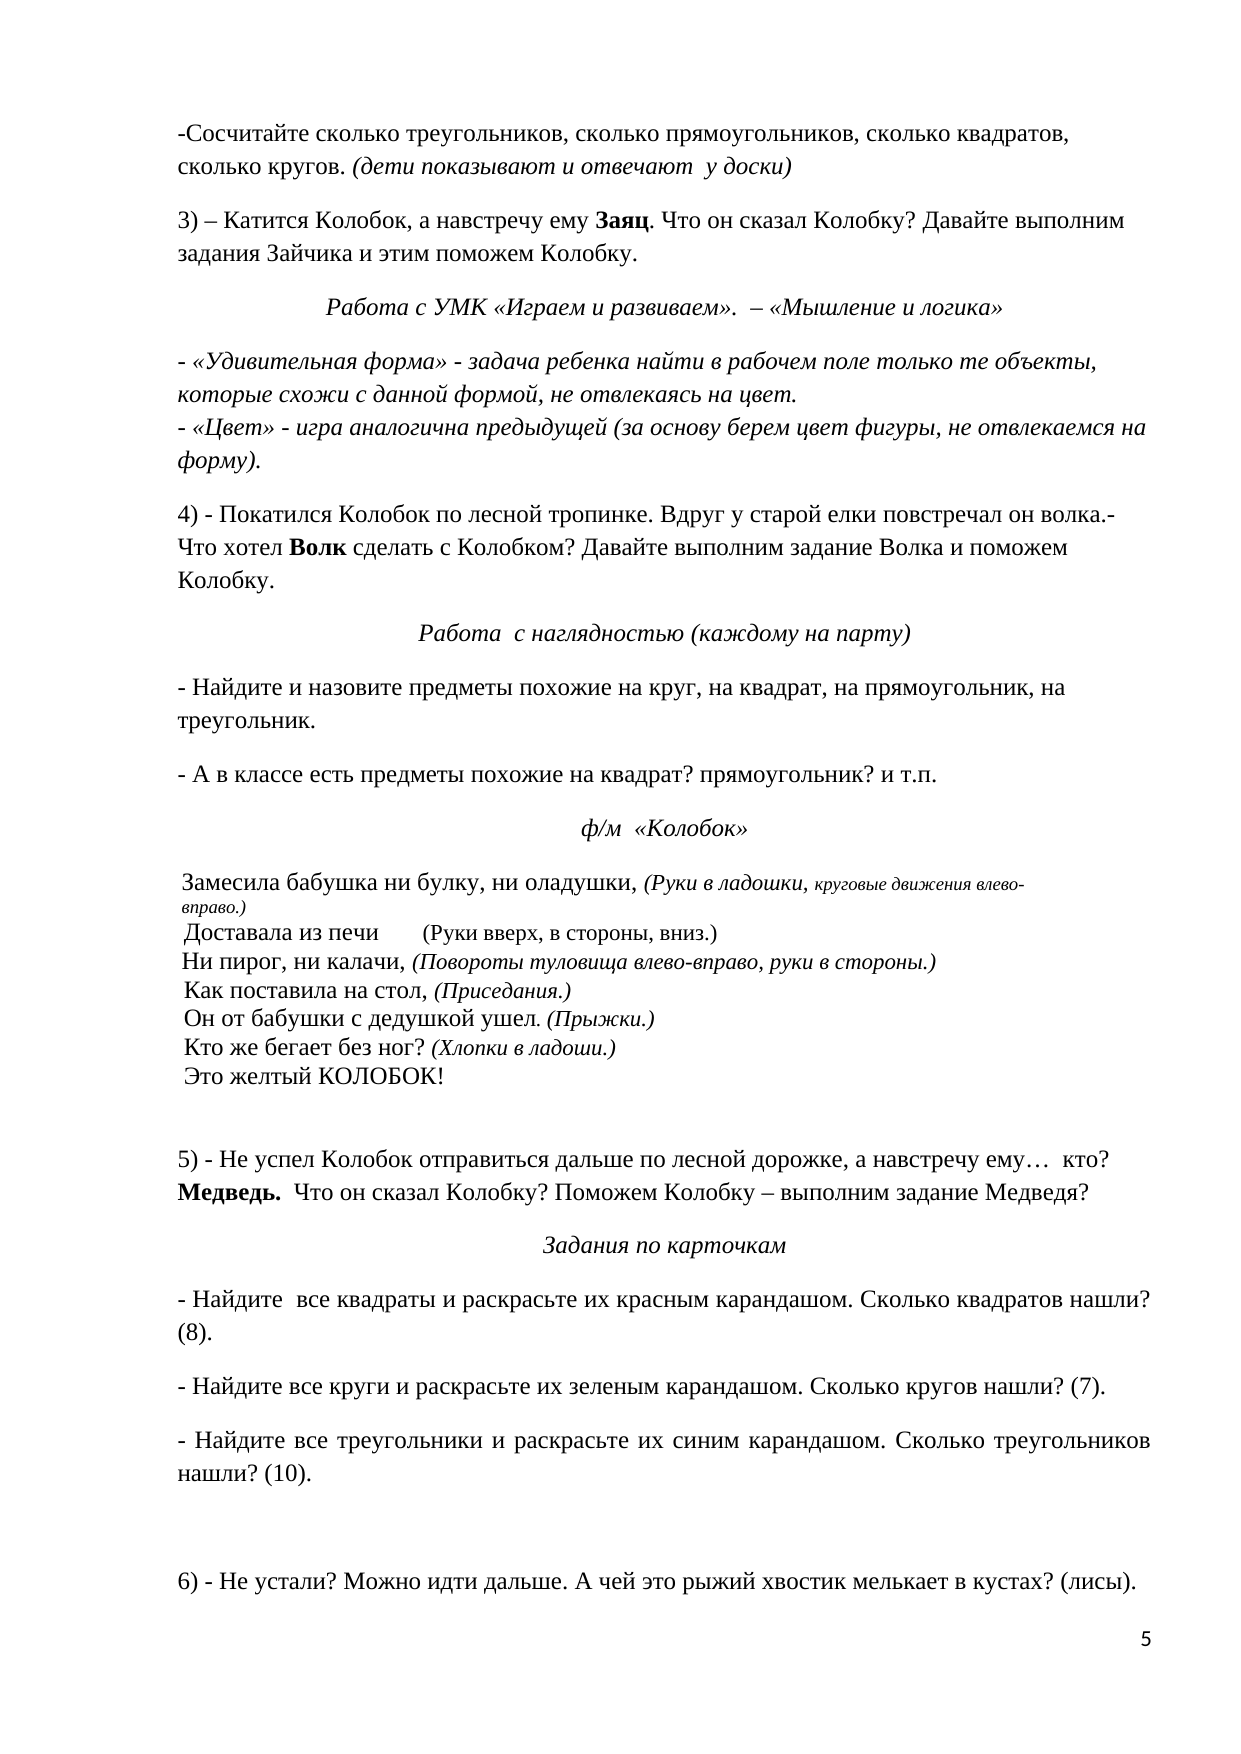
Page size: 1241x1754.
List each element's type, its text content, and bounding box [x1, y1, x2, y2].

text - Найдите и назовите предметы похожие на круг, на квадрат, на прямоугольник, на треугольник. [177, 672, 1152, 734]
text Задания по карточкам [177, 1231, 1152, 1259]
text Работа с УМК «Играем и развиваем». – «Мышление и логика» [177, 292, 1152, 321]
text - «Удивительная форма» - задача ребенка найти в рабочем поле только те объекты, которые схожи с данной формой, не отвлекаясь на цвет. - «Цвет» - игра аналогична предыдущей (за основу берем цвет фигуры, не отвлекаемся на форму). [177, 346, 1152, 473]
text Он от бабушки с дедушкой ушел. (Прыжки.) [177, 1003, 1152, 1032]
text 3) – Катится Колобок, а навстречу ему Заяц. Что он сказал Колобку? Давайте выполним задания Зайчика и этим поможем Колобку. [177, 205, 1152, 267]
text Как поставила на стол, (Приседания.) [177, 975, 1089, 1003]
text -Сосчитайте сколько треугольников, сколько прямоугольников, сколько квадратов, сколько кругов. (дети показывают и отвечают у доски) [177, 118, 1152, 180]
text Доставала из печи (Руки вверх, в стороны, вниз.) [177, 917, 1089, 946]
text Это желтый КОЛОБОК! [177, 1061, 1152, 1090]
text ф/м «Колобок» [177, 813, 1152, 842]
text 5) - Не успел Колобок отправиться дальше по лесной дорожке, а навстречу ему… кто? Медведь. Что он сказал Колобку? Поможем Колобку – выполним задание Медведя? [177, 1144, 1152, 1205]
text Работа с наглядностью (каждому на парту) [177, 618, 1152, 647]
text Замесила бабушка ни булку, ни оладушки, (Руки в ладошки, круговые движения влево-вправо.) [181, 867, 1089, 917]
text - Найдите все треугольники и раскрасьте их синим карандашом. Сколько треугольников нашли? (10). [177, 1425, 1152, 1487]
text - Найдите все квадраты и раскрасьте их красным карандашом. Сколько квадратов нашли? (8). [177, 1284, 1152, 1346]
text 6) - Не устали? Можно идти дальше. А чей это рыжий хвостик мелькает в кустах? (лисы). [177, 1566, 1152, 1594]
text - Найдите все круги и раскрасьте их зеленым карандашом. Сколько кругов нашли? (7). [177, 1371, 1152, 1400]
text - А в классе есть предметы похожие на квадрат? прямоугольник? и т.п. [177, 759, 1152, 788]
text 4) - Покатился Колобок по лесной тропинке. Вдруг у старой елки повстречал он волка.- Что хотел Волк сделать с Колобком? Давайте выполним задание Волка и поможем Колобку. [177, 499, 1152, 593]
text Ни пирог, ни калачи, (Повороты туловища влево-вправо, руки в стороны.) [181, 946, 1089, 975]
text Кто же бегает без ног? (Хлопки в ладоши.) [177, 1032, 1089, 1061]
